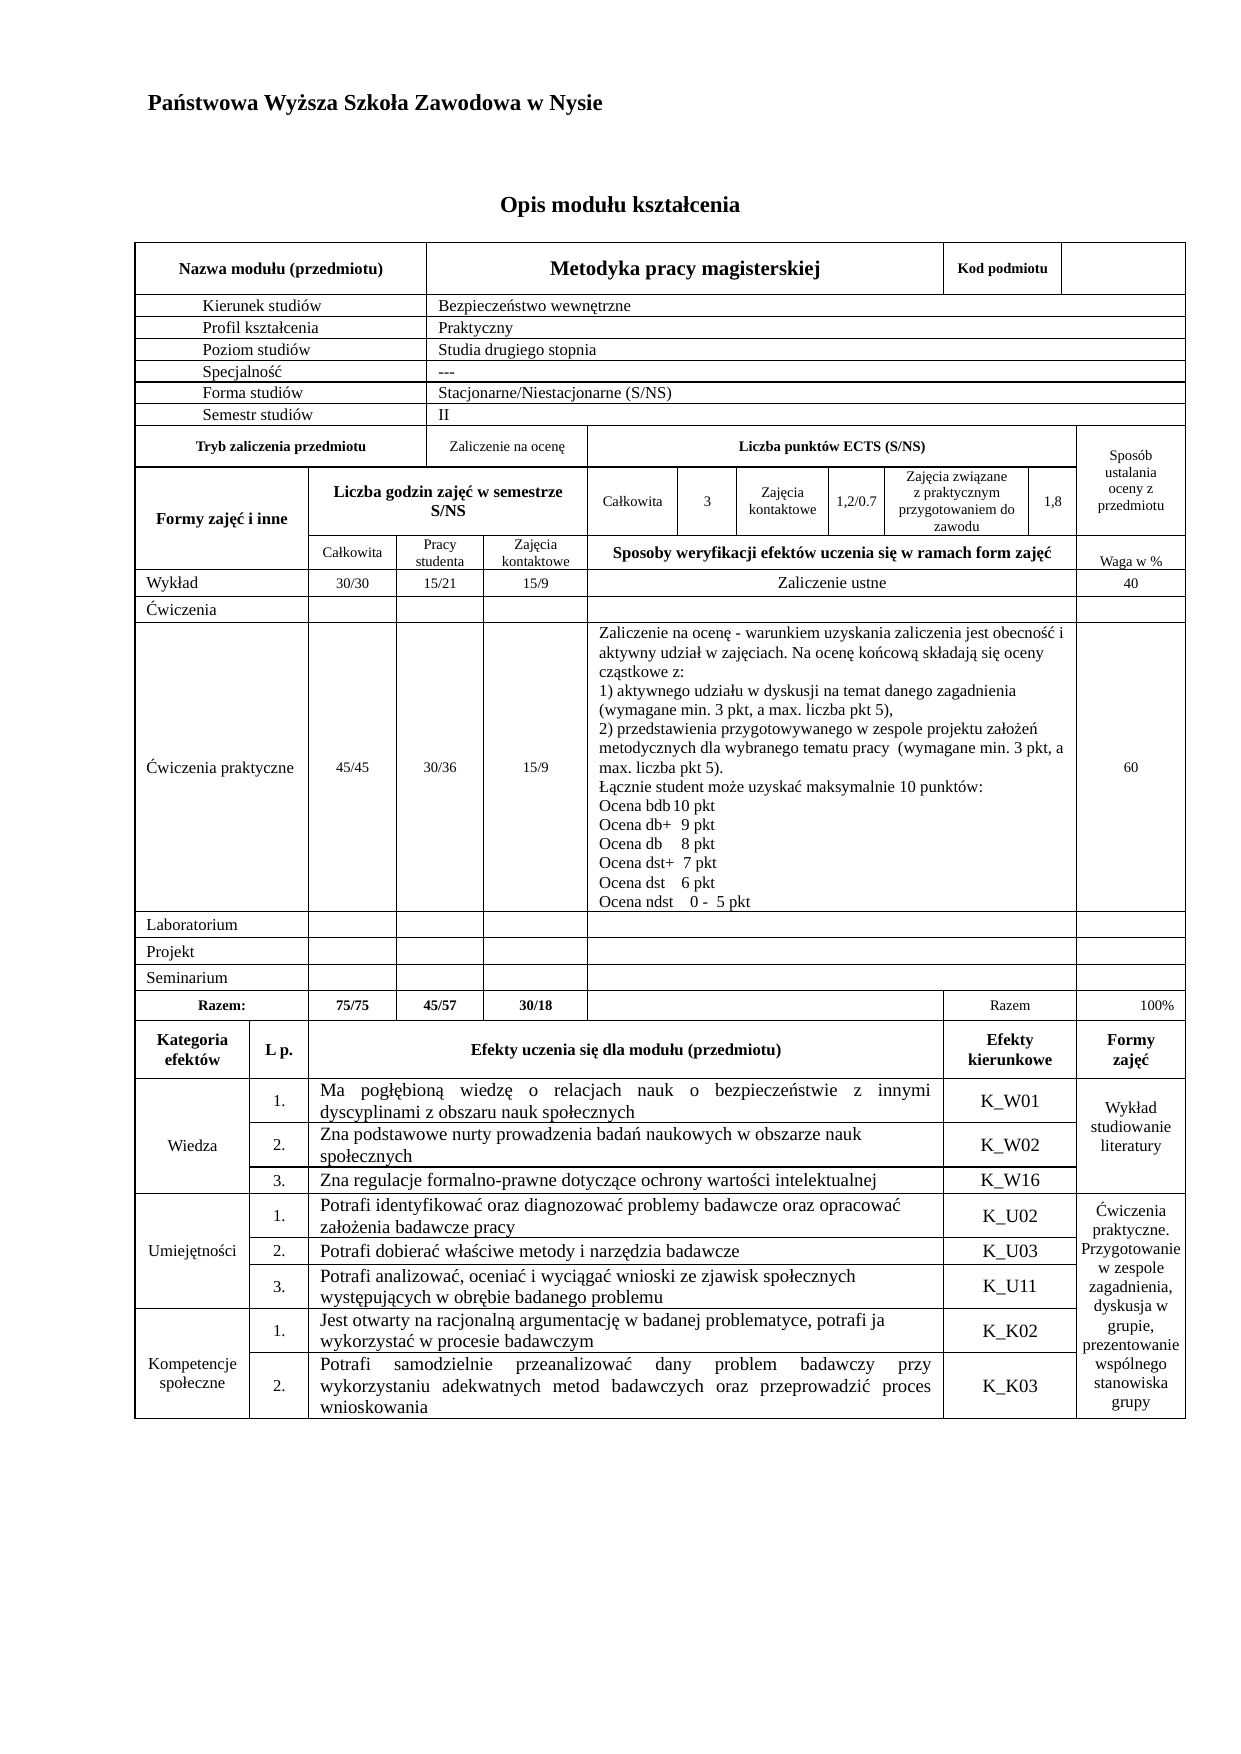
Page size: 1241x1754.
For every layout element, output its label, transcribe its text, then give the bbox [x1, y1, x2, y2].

table_cell Stacjonarne/Niestacjonarne (S/NS) [427, 383, 1185, 403]
table_cell Liczba punktów ECTS (S/NS) [588, 426, 1076, 466]
table_cell [1077, 965, 1185, 990]
table_cell K_U03 [944, 1238, 1076, 1264]
table_cell Poziom studiów [136, 339, 426, 359]
table_cell 1. [250, 1309, 308, 1352]
table_cell [397, 965, 483, 990]
table_cell --- [427, 361, 1185, 381]
table_cell Formy zajęć [1077, 1021, 1185, 1078]
table_header [1062, 243, 1185, 294]
table_cell Ma pogłębioną wiedzę o relacjach nauk o bezpieczeństwie z innymi dyscyplinami z obszaru nauk społecznych [309, 1079, 943, 1122]
table_cell 2. [250, 1123, 308, 1166]
table_cell Pracy studenta [397, 536, 483, 569]
table_cell 45/45 [309, 623, 396, 911]
table_cell Projekt [136, 938, 308, 964]
table_cell Profil kształcenia [136, 317, 426, 338]
table_cell [588, 965, 1076, 990]
table_cell [309, 965, 396, 990]
table_cell Potrafi dobierać właściwe metody i narzędzia badawcze [309, 1238, 943, 1264]
table_cell II [427, 404, 1185, 425]
table_cell Waga w % [1077, 536, 1185, 569]
table_cell 40 [1077, 570, 1185, 596]
table_cell [484, 965, 587, 990]
table_cell 30/18 [484, 991, 587, 1019]
table_cell Zna podstawowe nurty prowadzenia badań naukowych w obszarze nauk społecznych [309, 1123, 943, 1166]
table_cell 75/75 [309, 991, 396, 1019]
table_cell Laboratorium [136, 912, 308, 937]
table_cell [484, 912, 587, 937]
table_cell 45/57 [397, 991, 483, 1019]
table_header Kod podmiotu [944, 243, 1061, 294]
table_cell [588, 912, 1076, 937]
table_cell [484, 597, 587, 622]
table_cell [1077, 597, 1185, 622]
table_cell Całkowita [588, 468, 677, 534]
table_cell [397, 597, 483, 622]
table_cell Zaliczenie na ocenę [427, 426, 587, 466]
table_cell Razem [944, 991, 1076, 1019]
table_cell Praktyczny [427, 317, 1185, 338]
table_cell 1,8 [1029, 468, 1076, 534]
table_cell Efekty kierunkowe [944, 1021, 1076, 1078]
table_cell [588, 991, 943, 1019]
table_cell Bezpieczeństwo wewnętrzne [427, 295, 1185, 316]
table_cell [309, 912, 396, 937]
table_cell Ćwiczenia praktyczne. Przygotowanie w zespole zagadnienia, dyskusja w grupie, prezentowanie wspólnego stanowiska grupy [1077, 1194, 1185, 1418]
table_cell 2. [250, 1353, 308, 1418]
table_cell [397, 938, 483, 964]
table_cell K_U11 [944, 1265, 1076, 1308]
table_cell [588, 938, 1076, 964]
table_cell Wykład [136, 570, 308, 596]
table_cell Potrafi identyfikować oraz diagnozować problemy badawcze oraz opracować założenia badawcze pracy [309, 1194, 943, 1237]
table_cell Umiejętności [136, 1194, 249, 1308]
table_cell [309, 597, 396, 622]
table_cell 15/9 [484, 570, 587, 596]
table_cell L p. [250, 1021, 308, 1078]
table_cell [588, 597, 1076, 622]
table_cell Formy zajęć i inne [136, 468, 308, 569]
table_cell K_W01 [944, 1079, 1076, 1122]
table_cell 3. [250, 1265, 308, 1308]
table_cell [309, 938, 396, 964]
table_cell Kompetencje społeczne [136, 1309, 249, 1418]
table_cell Ćwiczenia [136, 597, 308, 622]
table_cell 15/21 [397, 570, 483, 596]
table_cell [1077, 938, 1185, 964]
table_cell Studia drugiego stopnia [427, 339, 1185, 359]
table_cell Liczba godzin zajęć w semestrze S/NS [309, 468, 587, 534]
table_cell Wykład studiowanie literatury [1077, 1079, 1185, 1193]
table_cell Zajęcia związane z praktycznym przygotowaniem do zawodu [885, 468, 1028, 534]
table_cell K_W02 [944, 1123, 1076, 1166]
table_cell Całkowita [309, 536, 396, 569]
table_cell Efekty uczenia się dla modułu (przedmiotu) [309, 1021, 943, 1078]
table_cell Tryb zaliczenia przedmiotu [136, 426, 426, 466]
table_cell 30/36 [397, 623, 483, 911]
table_cell Potrafi samodzielnie przeanalizować dany problem badawczy przy wykorzystaniu adekwatnych metod badawczych oraz przeprowadzić proces wnioskowania [309, 1353, 943, 1418]
table_cell Potrafi analizować, oceniać i wyciągać wnioski ze zjawisk społecznych występujących w obrębie badanego problemu [309, 1265, 943, 1308]
table_cell 100% [1077, 991, 1185, 1019]
table_cell Razem: [136, 991, 308, 1019]
table_cell Ćwiczenia praktyczne [136, 623, 308, 911]
table_cell Zaliczenie ustne [588, 570, 1076, 596]
table_cell [397, 912, 483, 937]
table_cell 1,2/0.7 [829, 468, 884, 534]
table_cell 15/9 [484, 623, 587, 911]
table_cell 1. [250, 1194, 308, 1237]
table_cell [484, 938, 587, 964]
table_cell K_W16 [944, 1168, 1076, 1193]
table_cell 30/30 [309, 570, 396, 596]
table_cell Zajęcia kontaktowe [484, 536, 587, 569]
table_cell Forma studiów [136, 383, 426, 403]
table_cell Kierunek studiów [136, 295, 426, 316]
table_cell 1. [250, 1079, 308, 1122]
table_cell Semestr studiów [136, 404, 426, 425]
table_cell Zaliczenie na ocenę - warunkiem uzyskania zaliczenia jest obecność i aktywny udział w zajęciach. Na ocenę końcową składają się oceny cząstkowe z: 1) aktywnego udziału w dyskusji na temat danego zagadnienia (wymagane min. 3 pkt, a max. liczba pkt 5), 2) przedstawienia przygotowywanego w zespole projektu założeń metodycznych dla wybranego tematu pracy (wymagane min. 3 pkt, a max. liczba pkt 5). Łącznie student może uzyskać maksymalnie 10 punktów: Ocena bdb 10 pkt Ocena db+ 9 pkt Ocena db 8 pkt Ocena dst+ 7 pkt Ocena dst 6 pkt Ocena ndst 0 - 5 pkt [588, 623, 1076, 911]
table_cell Specjalność [136, 361, 426, 381]
table_cell Zajęcia kontaktowe [737, 468, 828, 534]
text Opis modułu kształcenia [148, 191, 1092, 217]
text Państwowa Wyższa Szkoła Zawodowa w Nysie [148, 89, 1092, 115]
table_cell K_U02 [944, 1194, 1076, 1237]
table_cell Seminarium [136, 965, 308, 990]
table_header Nazwa modułu (przedmiotu) [136, 243, 426, 294]
table_cell Jest otwarty na racjonalną argumentację w badanej problematyce, potrafi ja wykorzystać w procesie badawczym [309, 1309, 943, 1352]
table_header Metodyka pracy magisterskiej [427, 243, 943, 294]
table_cell K_K03 [944, 1353, 1076, 1418]
table_cell Sposób ustalania oceny z przedmiotu [1077, 426, 1185, 534]
table_cell [1077, 912, 1185, 937]
table_cell 60 [1077, 623, 1185, 911]
table_cell Kategoria efektów [136, 1021, 249, 1078]
table_cell 2. [250, 1238, 308, 1264]
table_cell Sposoby weryfikacji efektów uczenia się w ramach form zajęć [588, 536, 1076, 569]
table_cell Wiedza [136, 1079, 249, 1193]
table_cell Zna regulacje formalno-prawne dotyczące ochrony wartości intelektualnej [309, 1168, 943, 1193]
table_cell K_K02 [944, 1309, 1076, 1352]
table_cell 3. [250, 1168, 308, 1193]
table_cell 3 [678, 468, 736, 534]
